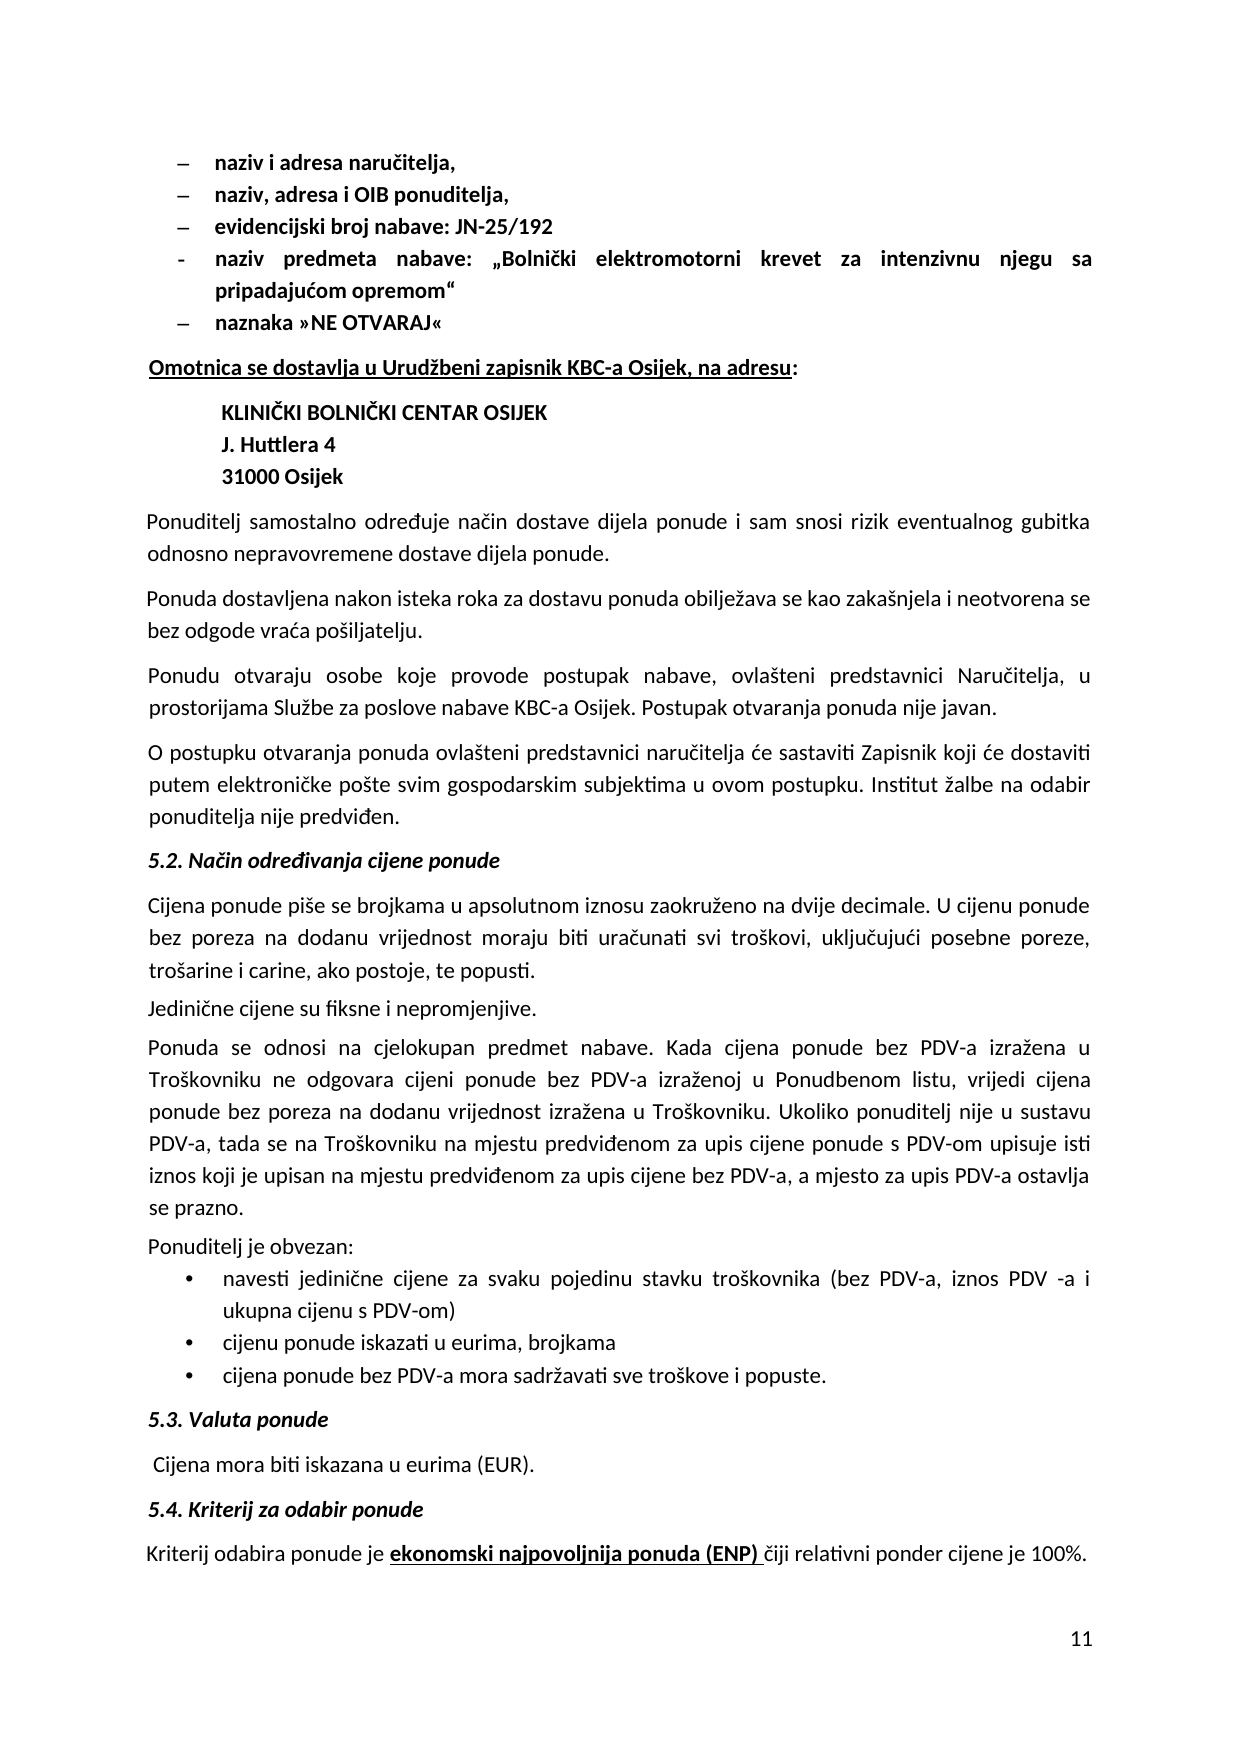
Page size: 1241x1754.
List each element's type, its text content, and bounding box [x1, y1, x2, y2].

text Jedinične cijene su fiksne i nepromjenjive. [148, 994, 1093, 1022]
text Kriterij odabira ponude je ekonomski najpovoljnija ponuda (ENP) čiji relativni ponder cijene je 100%. [146, 1539, 1093, 1567]
text KLINIČKI BOLNIČKI CENTAR OSIJEK [148, 398, 1093, 426]
subtitle 5.3. Valuta ponude [148, 1405, 1093, 1433]
text J. Huttlera 4 [148, 430, 1093, 458]
subtitle 5.4. Kriterij za odabir ponude [148, 1495, 1093, 1523]
text Ponuditelj je obvezan: [148, 1232, 1093, 1260]
list evidencijski broj nabave: JN-25/192 [177, 212, 1093, 240]
list naziv predmeta nabave: „Bolnički elektromotorni krevet za intenzivnu njegu sa pripadajućom opremom“ [177, 244, 1093, 304]
text Ponuda dostavljena nakon isteka roka za dostavu ponuda obilježava se kao zakašnjela i neotvorena se bez odgode vraća pošiljatelju. [146, 584, 1093, 644]
list cijenu ponude iskazati u eurima, brojkama [185, 1328, 1093, 1357]
list navesti jedinične cijene za svaku pojedinu stavku troškovnika (bez PDV-a, iznos PDV -a i ukupna cijenu s PDV-om) [185, 1264, 1093, 1324]
text 31000 Osijek [148, 462, 1093, 490]
text Cijena mora biti iskazana u eurima (EUR). [148, 1450, 1093, 1478]
list naziv i adresa naručitelja, [177, 148, 1093, 176]
subtitle 5.2. Način određivanja cijene ponude [148, 847, 1093, 875]
text Ponuda se odnosi na cjelokupan predmet nabave. Kada cijena ponude bez PDV-a izražena u Troškovniku ne odgovara cijeni ponude bez PDV-a izraženoj u Ponudbenom listu, vrijedi cijena ponude bez poreza na dodanu vrijednost izražena u Troškovniku. Ukoliko ponuditelj nije u sustavu PDV-a, tada se na Troškovniku na mjestu predviđenom za upis cijene ponude s PDV-om upisuje isti iznos koji je upisan na mjestu predviđenom za upis cijene bez PDV-a, a mjesto za upis PDV-a ostavlja se prazno. [148, 1033, 1093, 1222]
list naziv, adresa i OIB ponuditelja, [177, 180, 1093, 208]
text Ponudu otvaraju osobe koje provode postupak nabave, ovlašteni predstavnici Naručitelja, u prostorijama Službe za poslove nabave KBC-a Osijek. Postupak otvaranja ponuda nije javan. [148, 661, 1093, 721]
list naznaka »NE OTVARAJ« [177, 308, 1093, 337]
text Omotnica se dostavlja u Urudžbeni zapisnik KBC-a Osijek, na adresu: [148, 353, 1093, 381]
text Cijena ponude piše se brojkama u apsolutnom iznosu zaokruženo na dvije decimale. U cijenu ponude bez poreza na dodanu vrijednost moraju biti uračunati svi troškovi, uključujući posebne poreze, trošarine i carine, ako postoje, te popusti. [148, 891, 1093, 984]
list cijena ponude bez PDV-a mora sadržavati sve troškove i popuste. [185, 1361, 1093, 1389]
text O postupku otvaranja ponuda ovlašteni predstavnici naručitelja će sastaviti Zapisnik koji će dostaviti putem elektroničke pošte svim gospodarskim subjektima u ovom postupku. Institut žalbe na odabir ponuditelja nije predviđen. [148, 738, 1093, 830]
text Ponuditelj samostalno određuje način dostave dijela ponude i sam snosi rizik eventualnog gubitka odnosno nepravovremene dostave dijela ponude. [146, 507, 1093, 567]
